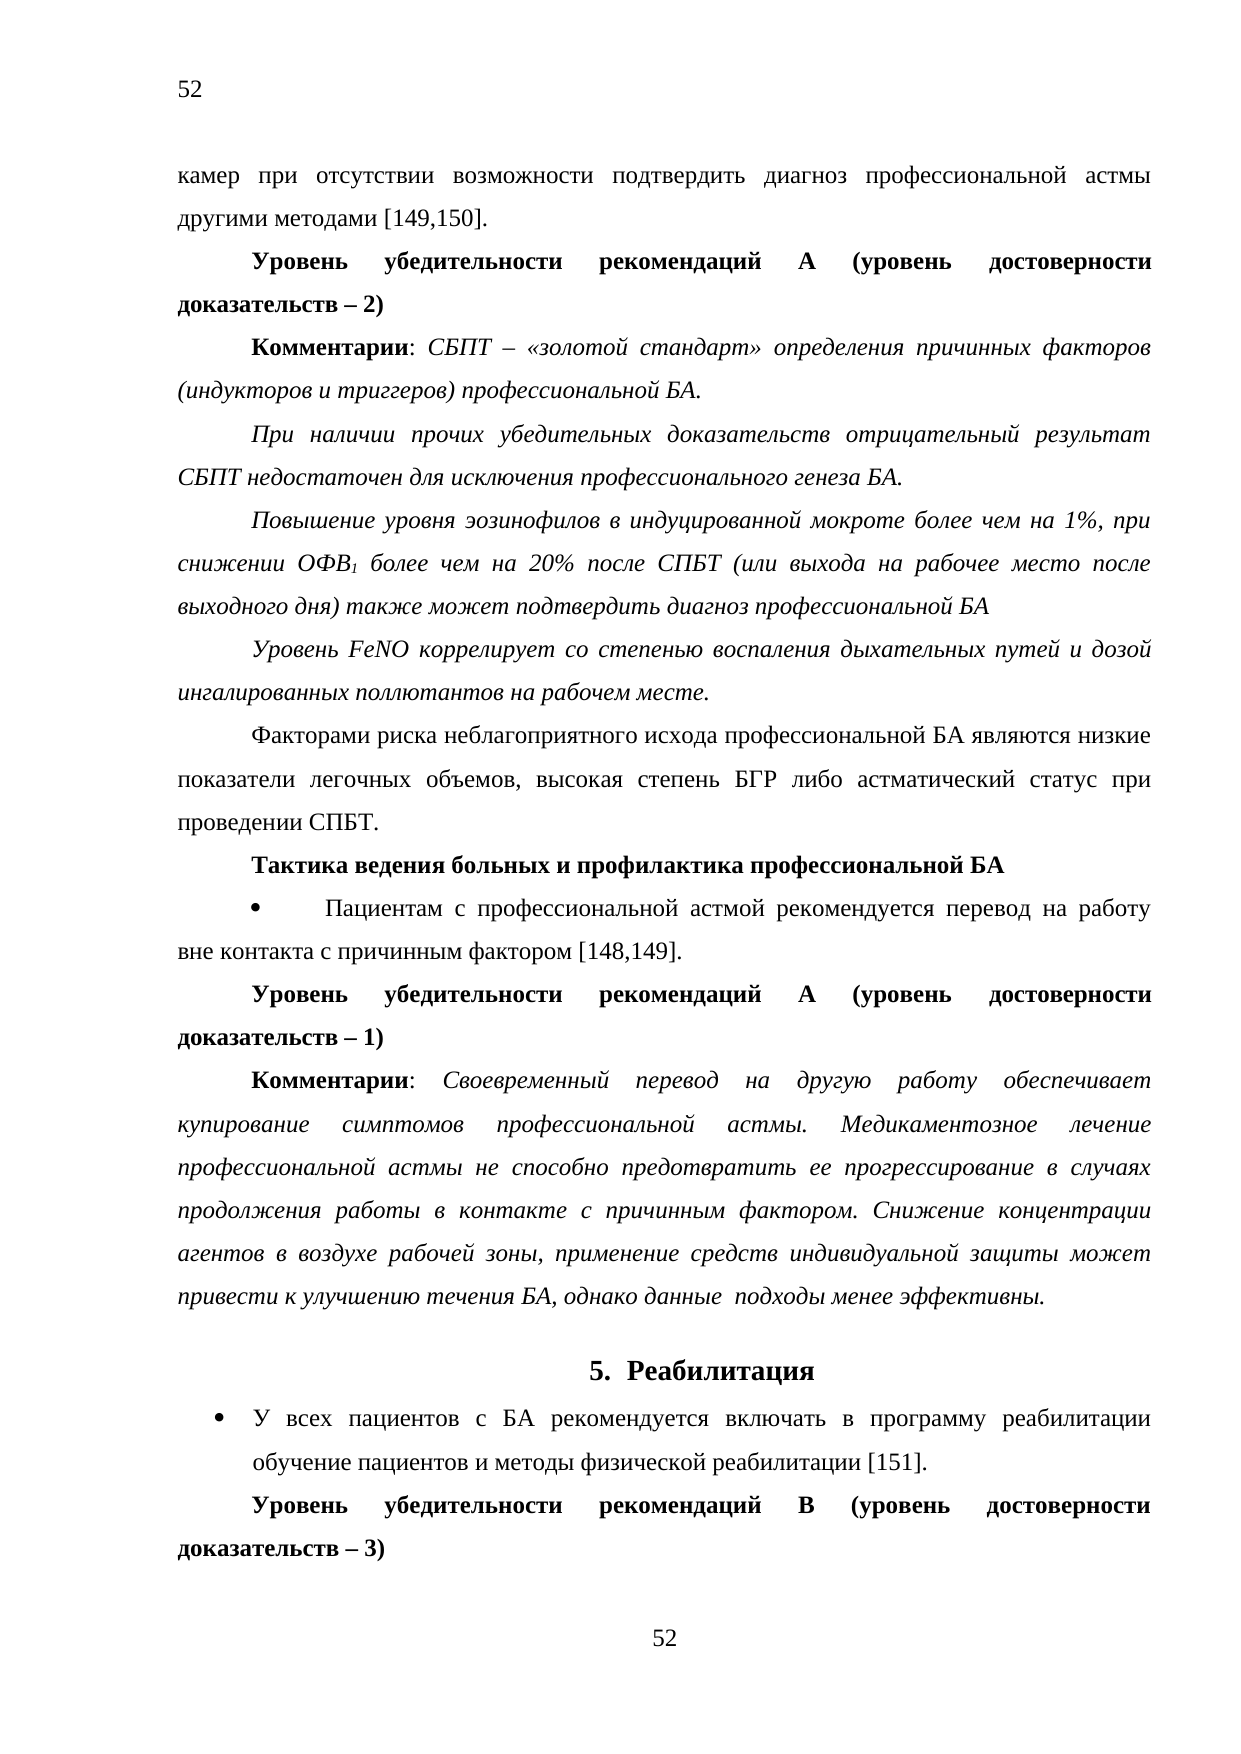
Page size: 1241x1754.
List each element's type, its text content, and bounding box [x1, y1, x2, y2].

list Уровень убедительности рекомендаций А (уровень достоверности доказательств – 2) [177, 246, 1152, 318]
text Уровень убедительности рекомендаций В (уровень достоверности доказательств – 3) [177, 1490, 1152, 1562]
text Повышение уровня эозинофилов в индуцированной мокроте более чем на 1%, при снижении ОФВ1 более чем на 20% после СПБТ (или выхода на рабочее место после выходного дня) также может подтвердить диагноз профессиональной БА [177, 505, 1152, 620]
text Комментарии: СБПТ – «золотой стандарт» определения причинных факторов (индукторов и триггеров) профессиональной БА. [177, 332, 1152, 404]
text Комментарии: Своевременный перевод на другую работу обеспечивает купирование симптомов профессиональной астмы. Медикаментозное лечение профессиональной астмы не способно предотвратить ее прогрессирование в случаях продолжения работы в контакте с причинным фактором. Снижение концентрации агентов в воздухе рабочей зоны, применение средств индивидуальной защиты может привести к улучшению течения БА, однако данные подходы менее эффективны. [177, 1066, 1152, 1310]
subtitle Реабилитация [252, 1353, 1152, 1387]
text Уровень FeNO коррелирует со степенью воспаления дыхательных путей и дозой ингалированных поллютантов на рабочем месте. [177, 634, 1152, 706]
text При наличии прочих убедительных доказательств отрицательный результат СБПТ недостаточен для исключения профессионального генеза БА. [177, 419, 1152, 491]
subtitle Тактика ведения больных и профилактика профессиональной БА [177, 850, 1152, 879]
text Факторами риска неблагоприятного исхода профессиональной БА являются низкие показатели легочных объемов, высокая степень БГР либо астматический статус при проведении СПБТ. [177, 721, 1152, 836]
list Пациентам с профессиональной астмой рекомендуется перевод на работу вне контакта с причинным фактором [148,149]. [177, 893, 1152, 965]
list У всех пациентов с БА рекомендуется включать в программу реабилитации обучение пациентов и методы физической реабилитации [151]. [215, 1403, 1152, 1475]
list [177, 160, 1152, 232]
list Уровень убедительности рекомендаций А (уровень достоверности доказательств – 1) [177, 979, 1152, 1051]
